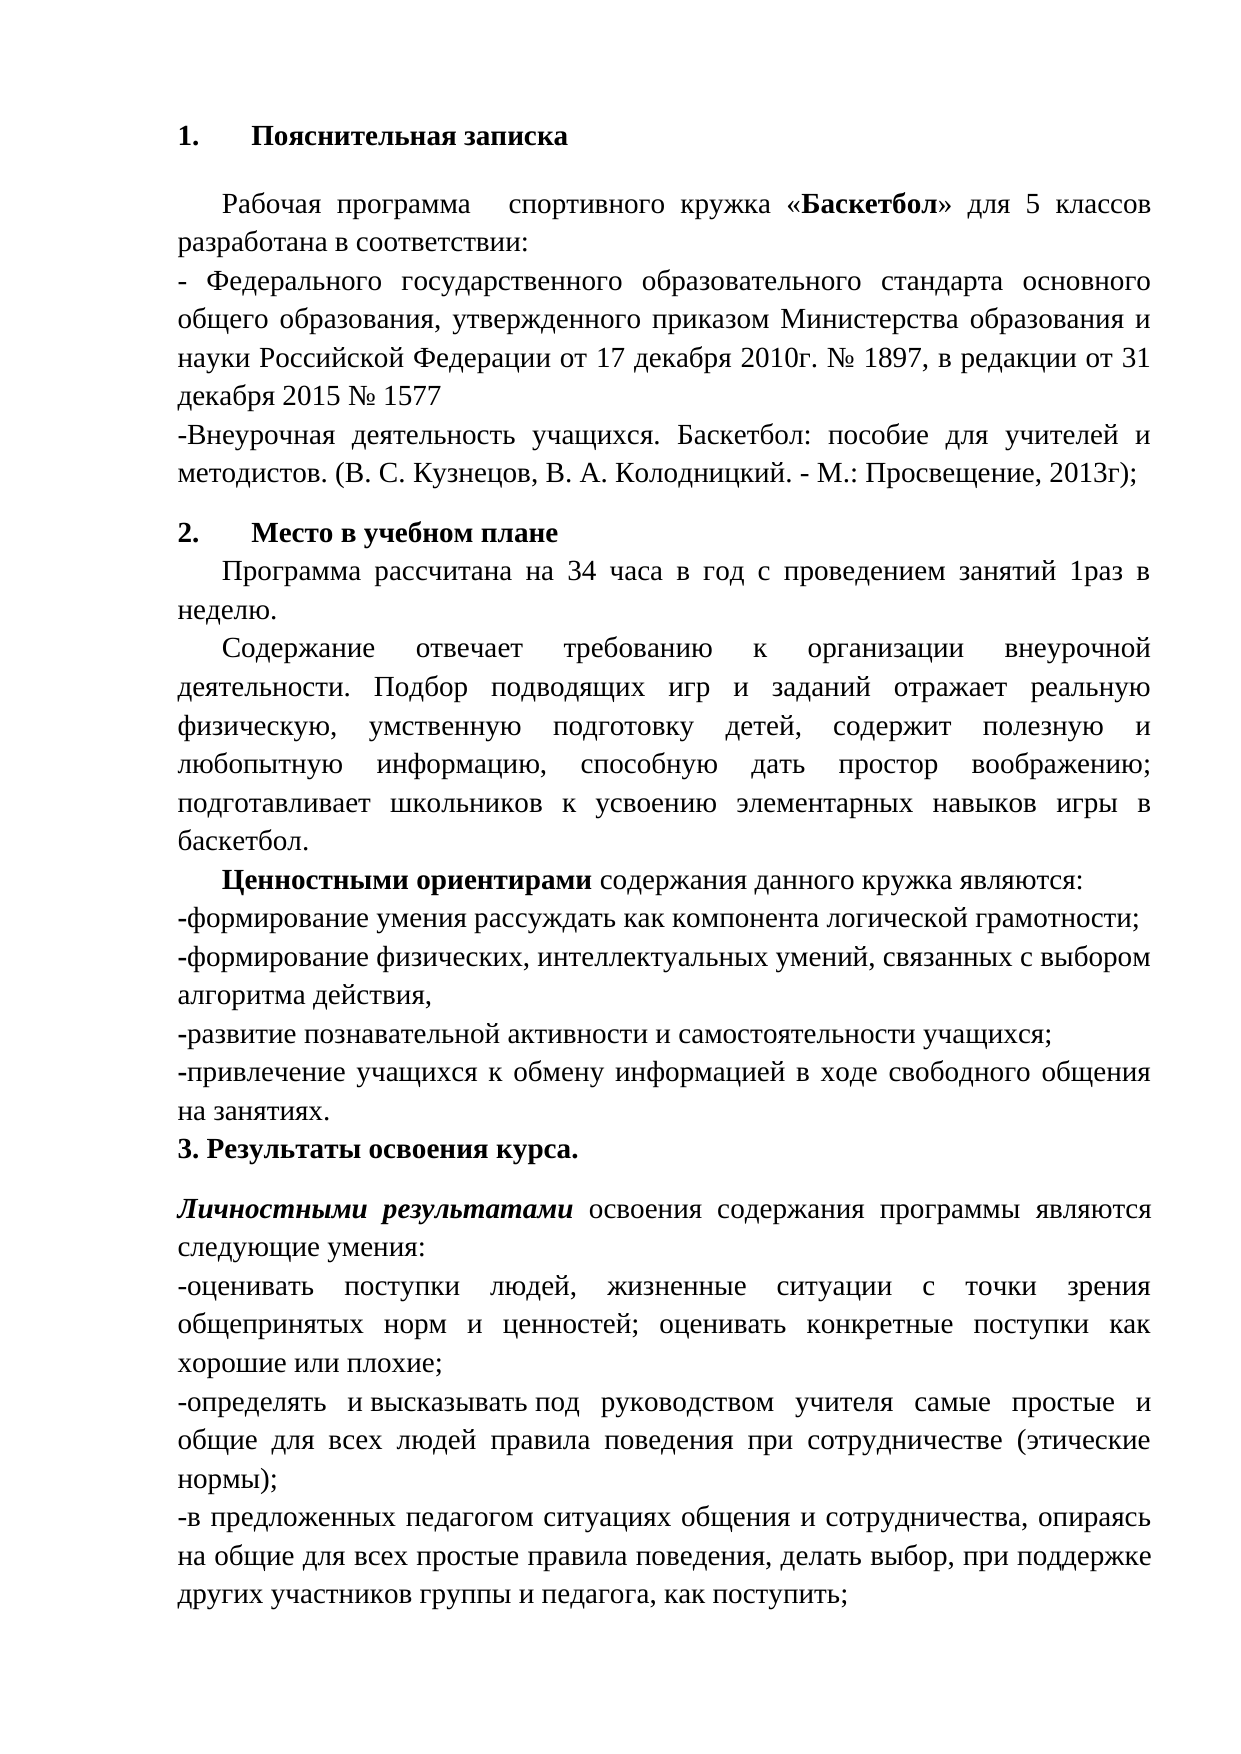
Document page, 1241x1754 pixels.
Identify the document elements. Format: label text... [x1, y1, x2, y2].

text -в предложенных педагогом ситуациях общения и сотрудничества, опираясь на общие для всех простые правила поведения, делать выбор, при поддержке других участников группы и педагога, как поступить; [177, 1499, 1152, 1610]
text -развитие познавательной активности и самостоятельности учащихся; [177, 1016, 1152, 1049]
list Пояснительная записка [177, 118, 1152, 152]
text 3. Результаты освоения курса. [177, 1132, 1152, 1165]
text -формирование умения рассуждать как компонента логической грамотности; [177, 900, 1152, 934]
text Содержание отвечает требованию к организации внеурочной деятельности. Подбор подводящих игр и заданий отражает реальную физическую, умственную подготовку детей, содержит полезную и любопытную информацию, способную дать простор воображению; подготавливает школьников к усвоению элементарных навыков игры в баскетбол. [177, 631, 1152, 857]
list Место в учебном плане [177, 515, 1152, 548]
text Личностными результатами освоения содержания программы являются следующие умения: [177, 1191, 1152, 1263]
text -оценивать поступки людей, жизненные ситуации с точки зрения общепринятых норм и ценностей; оценивать конкретные поступки как хорошие или плохие; [177, 1268, 1152, 1379]
text Программа рассчитана на 34 часа в год с проведением занятий 1раз в неделю. [177, 553, 1152, 626]
text -формирование физических, интеллектуальных умений, связанных с выбором алгоритма действия, [177, 939, 1152, 1011]
text - Федерального государственного образовательного стандарта основного общего образования, утвержденного приказом Министерства образования и науки Российской Федерации от 17 декабря 2010г. № 1897, в редакции от 31 декабря 2015 № 1577 [177, 263, 1152, 412]
text Ценностными ориентирами содержания данного кружка являются: [177, 862, 1152, 895]
text -привлечение учащихся к обмену информацией в ходе свободного общения на занятиях. [177, 1054, 1152, 1127]
text -определять и высказывать под руководством учителя самые простые и общие для всех людей правила поведения при сотрудничестве (этические нормы); [177, 1384, 1152, 1494]
text -Внеурочная деятельность учащихся. Баскетбол: пособие для учителей и методистов. (В. С. Кузнецов, В. А. Колодницкий. - М.: Просвещение, 2013г); [177, 417, 1152, 489]
text Рабочая программа спортивного кружка «Баскетбол» для 5 классов разработана в соответствии: [177, 186, 1152, 258]
